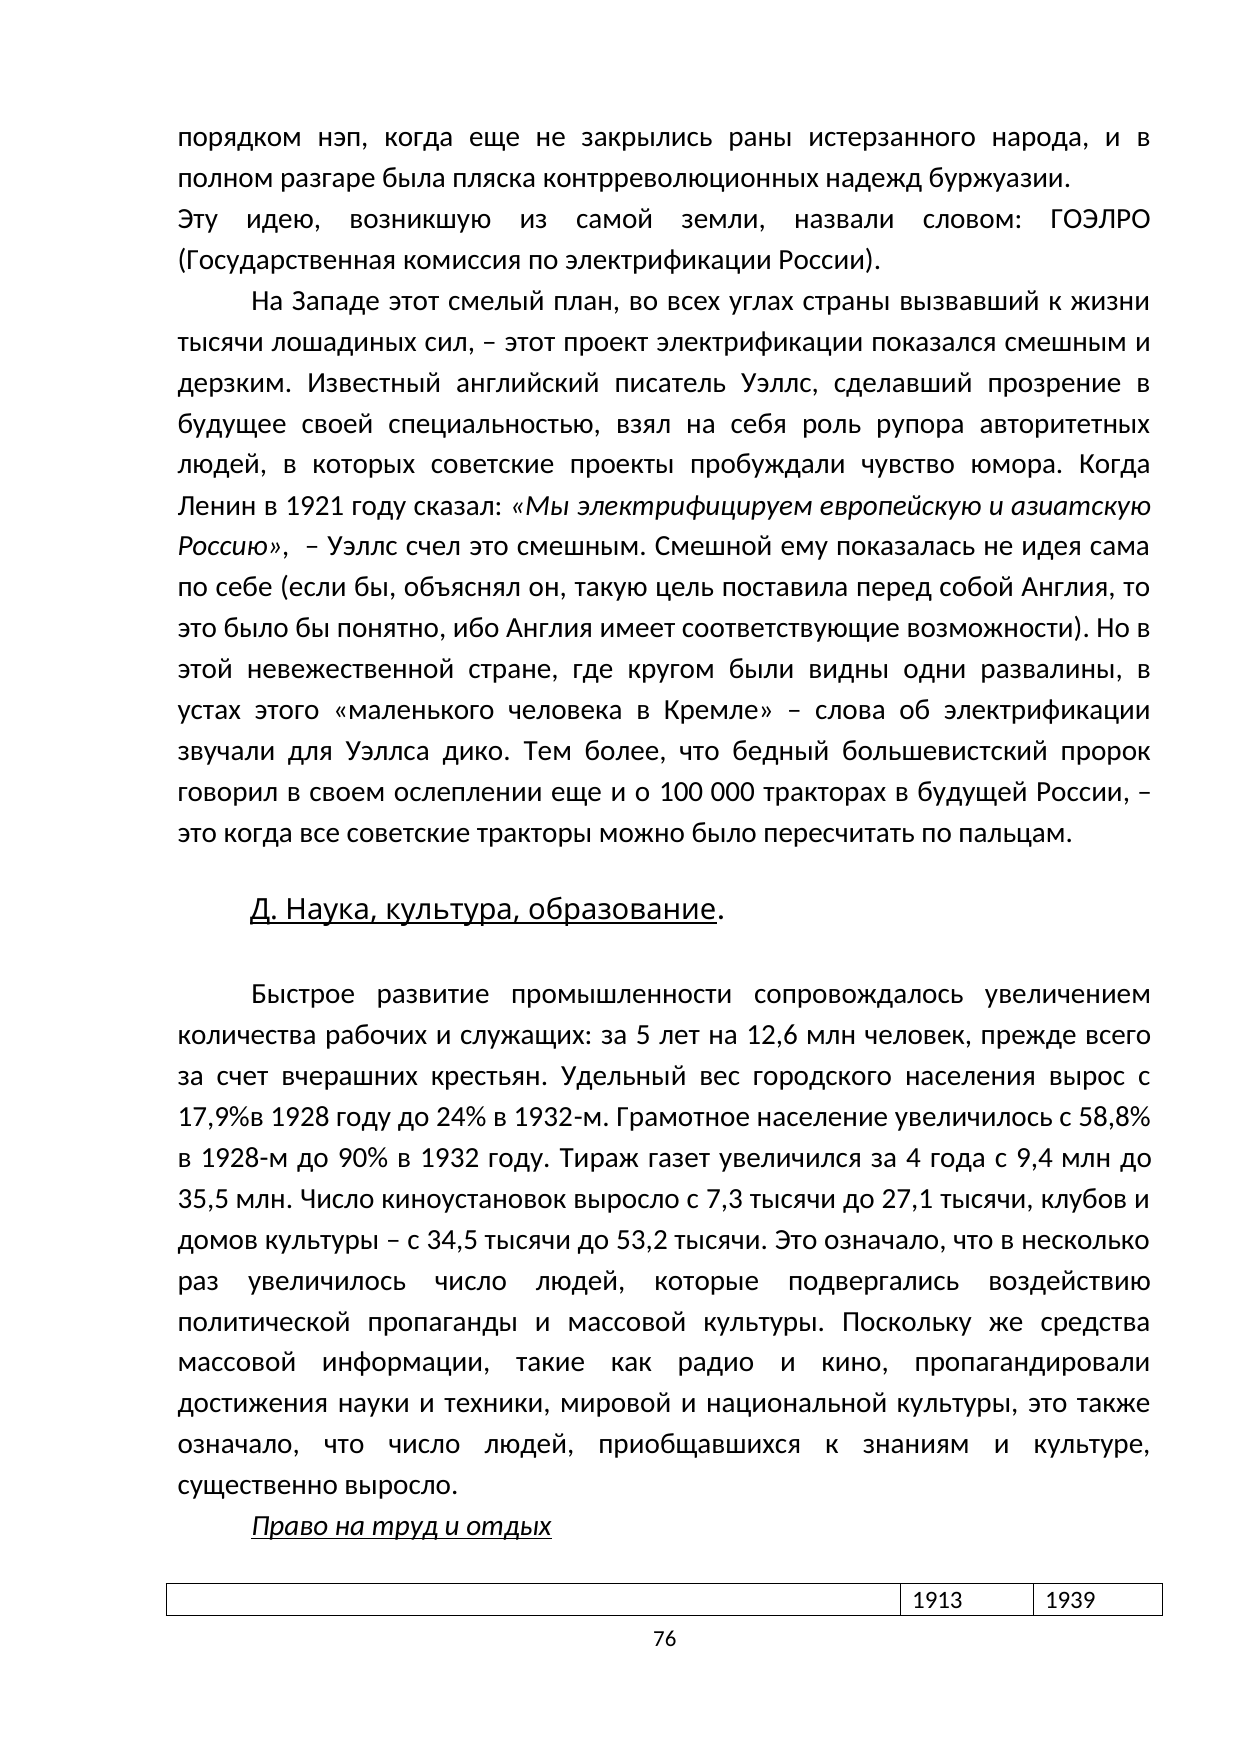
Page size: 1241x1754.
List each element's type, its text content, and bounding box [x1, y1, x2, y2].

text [177, 118, 1152, 195]
text Д. Наука, культура, образование. [177, 887, 1152, 928]
table_header [167, 1584, 900, 1615]
table_header 1939 [1034, 1584, 1162, 1615]
text Быстрое развитие промышленности сопровождалось увеличением количества рабочих и служащих: за 5 лет на 12,6 млн человек, прежде всего за счет вчерашних крестьян. Удельный вес городского населения вырос с 17,9%в 1928 году до 24% в 1932-м. Грамотное население увеличилось с 58,8% в 1928-м до 90% в 1932 году. Тираж газет увеличился за 4 года с 9,4 млн до 35,5 млн. Число киноустановок выросло с 7,3 тысячи до 27,1 тысячи, клубов и домов культуры – с 34,5 тысячи до 53,2 тысячи. Это означало, что в несколько раз увеличилось число людей, которые подвергались воздействию политической пропаганды и массовой культуры. Поскольку же средства массовой информации, такие как радио и кино, пропагандировали достижения науки и техники, мировой и национальной культуры, это также означало, что число людей, приобщавшихся к знаниям и культуре, существенно выросло. [177, 975, 1152, 1502]
text Эту идею, возникшую из самой земли, назвали словом: ГОЭЛРО (Государственная комиссия по электрификации России). [177, 200, 1152, 277]
text Право на труд и отдых [177, 1507, 1152, 1543]
text На Западе этот смелый план, во всех углах страны вызвавший к жизни тысячи лошадиных сил, – этот проект электрификации показался смешным и дерзким. Известный английский писатель Уэллс, сделавший прозрение в будущее своей специальностью, взял на себя роль рупора авторитетных людей, в которых советские проекты пробуждали чувство юмора. Когда Ленин в 1921 году сказал: «Мы электрифицируем европейскую и азиатскую Россию», – Уэллс счел это смешным. Смешной ему показалась не идея сама по себе (если бы, объяснял он, такую цель поставила перед собой Англия, то это было бы понятно, ибо Англия имеет соответствующие возможности). Но в этой невежественной стране, где кругом были видны одни развалины, в устах этого «маленького человека в Кремле» – слова об электрификации звучали для Уэллса дико. Тем более, что бедный большевистский пророк говорил в своем ослеплении еще и о 100 000 тракторах в будущей России, – это когда все советские тракторы можно было пересчитать по пальцам. [177, 282, 1152, 850]
table_header 1913 [901, 1584, 1033, 1615]
